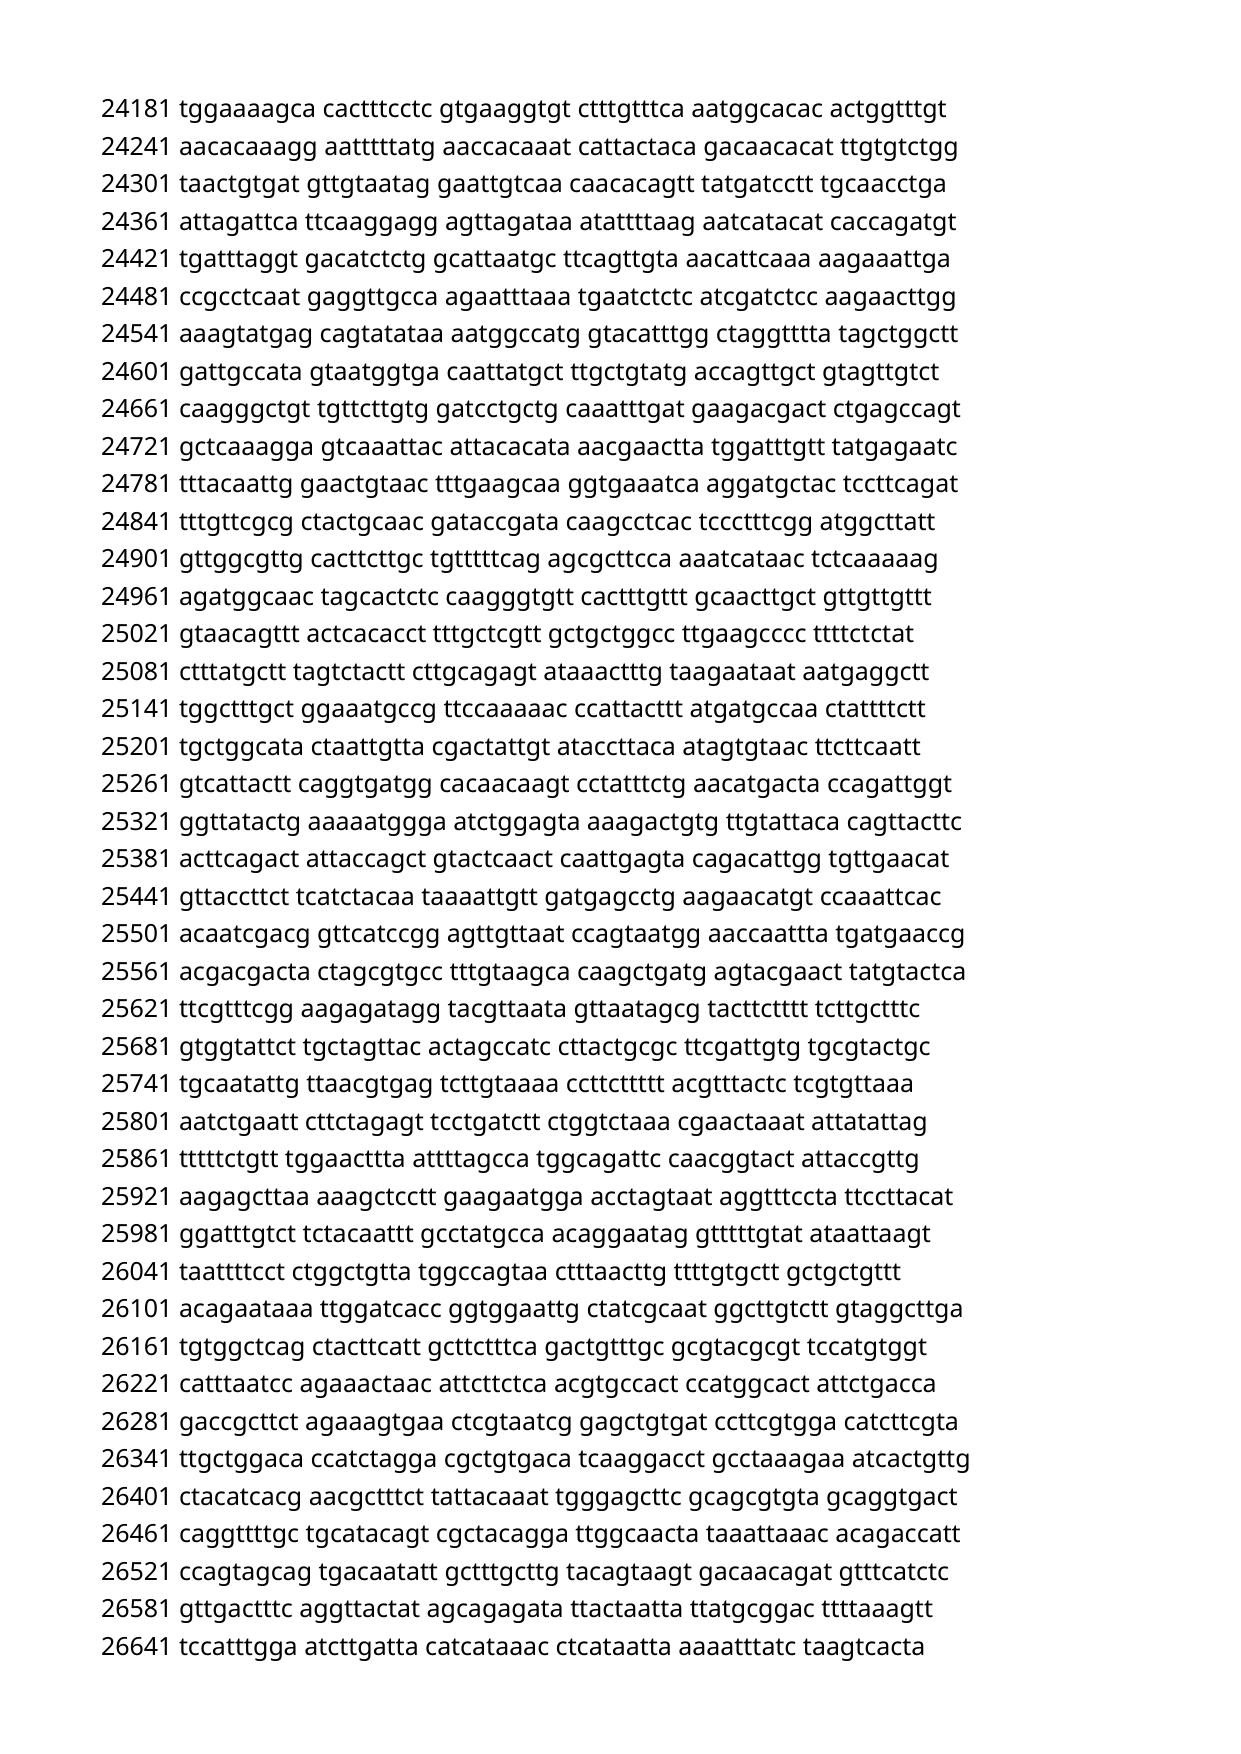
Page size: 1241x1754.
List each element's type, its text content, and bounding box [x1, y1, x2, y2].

text 25261 gtcattactt caggtgatgg cacaacaagt cctatttctg aacatgacta ccagattggt [75, 764, 1165, 802]
text 24781 tttacaattg gaactgtaac tttgaagcaa ggtgaaatca aggatgctac tccttcagat [75, 464, 1165, 502]
text 24181 tggaaaagca cactttcctc gtgaaggtgt ctttgtttca aatggcacac actggtttgt [75, 89, 1165, 127]
text 24721 gctcaaagga gtcaaattac attacacata aacgaactta tggatttgtt tatgagaatc [75, 427, 1165, 464]
text 25141 tggctttgct ggaaatgccg ttccaaaaac ccattacttt atgatgccaa ctattttctt [75, 689, 1165, 727]
text 25921 aagagcttaa aaagctcctt gaagaatgga acctagtaat aggtttccta ttccttacat [75, 1177, 1165, 1214]
text 26161 tgtggctcag ctacttcatt gcttctttca gactgtttgc gcgtacgcgt tccatgtggt [75, 1327, 1165, 1364]
text 24961 agatggcaac tagcactctc caagggtgtt cactttgttt gcaacttgct gttgttgttt [75, 577, 1165, 614]
text 26641 tccatttgga atcttgatta catcataaac ctcataatta aaaatttatc taagtcacta [75, 1627, 1165, 1664]
text 26401 ctacatcacg aacgctttct tattacaaat tgggagcttc gcagcgtgta gcaggtgact [75, 1477, 1165, 1514]
text 25441 gttaccttct tcatctacaa taaaattgtt gatgagcctg aagaacatgt ccaaattcac [75, 877, 1165, 914]
text 26521 ccagtagcag tgacaatatt gctttgcttg tacagtaagt gacaacagat gtttcatctc [75, 1552, 1165, 1589]
text 24301 taactgtgat gttgtaatag gaattgtcaa caacacagtt tatgatcctt tgcaacctga [75, 164, 1165, 202]
text 24661 caagggctgt tgttcttgtg gatcctgctg caaatttgat gaagacgact ctgagccagt [75, 389, 1165, 427]
text 24541 aaagtatgag cagtatataa aatggccatg gtacatttgg ctaggtttta tagctggctt [75, 314, 1165, 352]
text 25021 gtaacagttt actcacacct tttgctcgtt gctgctggcc ttgaagcccc ttttctctat [75, 614, 1165, 652]
text 25561 acgacgacta ctagcgtgcc tttgtaagca caagctgatg agtacgaact tatgtactca [75, 952, 1165, 989]
text 26581 gttgactttc aggttactat agcagagata ttactaatta ttatgcggac ttttaaagtt [75, 1589, 1165, 1627]
text 26101 acagaataaa ttggatcacc ggtggaattg ctatcgcaat ggcttgtctt gtaggcttga [75, 1289, 1165, 1327]
text 24841 tttgttcgcg ctactgcaac gataccgata caagcctcac tccctttcgg atggcttatt [75, 502, 1165, 539]
text 24241 aacacaaagg aatttttatg aaccacaaat cattactaca gacaacacat ttgtgtctgg [75, 127, 1165, 164]
text 24361 attagattca ttcaaggagg agttagataa atattttaag aatcatacat caccagatgt [75, 202, 1165, 239]
text 26041 taattttcct ctggctgtta tggccagtaa ctttaacttg ttttgtgctt gctgctgttt [75, 1252, 1165, 1289]
text 24481 ccgcctcaat gaggttgcca agaatttaaa tgaatctctc atcgatctcc aagaacttgg [75, 277, 1165, 314]
text 26221 catttaatcc agaaactaac attcttctca acgtgccact ccatggcact attctgacca [75, 1364, 1165, 1402]
text 25201 tgctggcata ctaattgtta cgactattgt ataccttaca atagtgtaac ttcttcaatt [75, 727, 1165, 764]
text 26281 gaccgcttct agaaagtgaa ctcgtaatcg gagctgtgat ccttcgtgga catcttcgta [75, 1402, 1165, 1439]
text 24421 tgatttaggt gacatctctg gcattaatgc ttcagttgta aacattcaaa aagaaattga [75, 239, 1165, 277]
text 25741 tgcaatattg ttaacgtgag tcttgtaaaa ccttcttttt acgtttactc tcgtgttaaa [75, 1064, 1165, 1102]
text 25081 ctttatgctt tagtctactt cttgcagagt ataaactttg taagaataat aatgaggctt [75, 652, 1165, 689]
text 24901 gttggcgttg cacttcttgc tgtttttcag agcgcttcca aaatcataac tctcaaaaag [75, 539, 1165, 577]
text 25321 ggttatactg aaaaatggga atctggagta aaagactgtg ttgtattaca cagttacttc [75, 802, 1165, 839]
text 26461 caggttttgc tgcatacagt cgctacagga ttggcaacta taaattaaac acagaccatt [75, 1514, 1165, 1552]
text 25981 ggatttgtct tctacaattt gcctatgcca acaggaatag gtttttgtat ataattaagt [75, 1214, 1165, 1252]
text 25801 aatctgaatt cttctagagt tcctgatctt ctggtctaaa cgaactaaat attatattag [75, 1102, 1165, 1139]
text 25681 gtggtattct tgctagttac actagccatc cttactgcgc ttcgattgtg tgcgtactgc [75, 1027, 1165, 1064]
text 25381 acttcagact attaccagct gtactcaact caattgagta cagacattgg tgttgaacat [75, 839, 1165, 877]
text 24601 gattgccata gtaatggtga caattatgct ttgctgtatg accagttgct gtagttgtct [75, 352, 1165, 389]
text 25501 acaatcgacg gttcatccgg agttgttaat ccagtaatgg aaccaattta tgatgaaccg [75, 914, 1165, 952]
text 25621 ttcgtttcgg aagagatagg tacgttaata gttaatagcg tacttctttt tcttgctttc [75, 989, 1165, 1027]
text 26341 ttgctggaca ccatctagga cgctgtgaca tcaaggacct gcctaaagaa atcactgttg [75, 1439, 1165, 1477]
text 25861 tttttctgtt tggaacttta attttagcca tggcagattc caacggtact attaccgttg [75, 1139, 1165, 1177]
